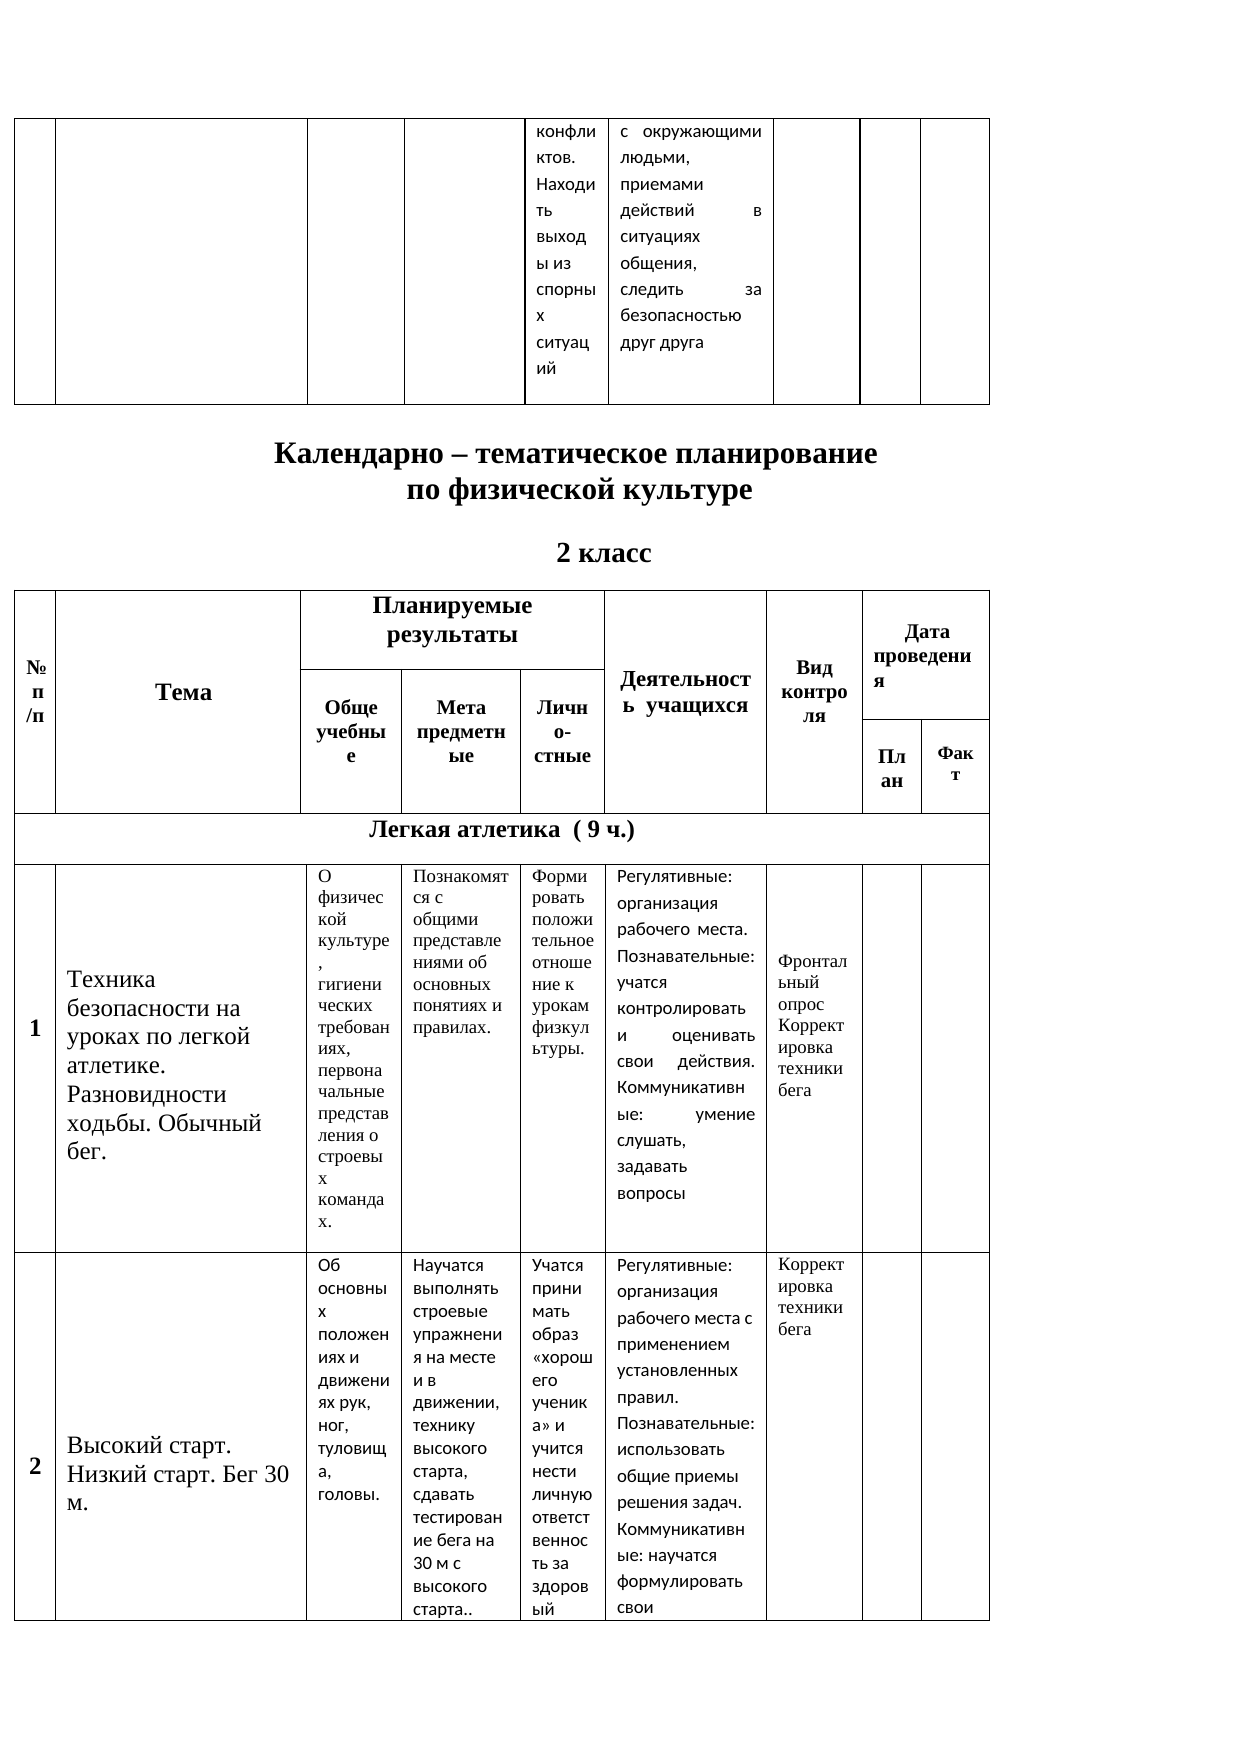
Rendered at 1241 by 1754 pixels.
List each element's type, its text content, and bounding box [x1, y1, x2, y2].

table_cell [774, 119, 859, 404]
table_cell Фронтальный опрос Корректировка техники бега [767, 865, 862, 1252]
table_cell [922, 865, 989, 1252]
table_cell Лично- стные [521, 670, 604, 813]
table_cell О физической культуре, гигиенических требованиях, первоначальные представления о строевых командах. [307, 865, 401, 1252]
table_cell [405, 119, 524, 404]
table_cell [609, 119, 773, 404]
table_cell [56, 1253, 306, 1620]
table_cell [863, 865, 921, 1252]
table_header Планируемые результаты [301, 591, 604, 669]
table_cell 2 [15, 1253, 55, 1620]
table_cell Техника безопасности на уроках по легкой атлетике. Разновидности ходьбы. Обычный бег. [56, 865, 306, 1252]
table_header № п/п [15, 591, 55, 813]
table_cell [307, 1253, 401, 1620]
text 2 класс [89, 535, 1063, 569]
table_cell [308, 119, 404, 404]
table_cell План [863, 720, 921, 813]
table_cell [921, 119, 989, 404]
table_cell Формировать положительное отношение к урокам физкультуры. [521, 865, 605, 1252]
table_cell [863, 1253, 921, 1620]
table_cell Факт [922, 720, 989, 813]
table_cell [402, 1253, 520, 1620]
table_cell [606, 1253, 766, 1620]
table_cell Обще учебные [301, 670, 401, 813]
table_cell ответственному отношению к общему благополучию и умению не создавать конфликтов. Находить выходы из спорных ситуаций [526, 119, 608, 404]
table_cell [767, 1253, 862, 1620]
table_header Деятельность учащихся [605, 591, 766, 813]
table_cell [861, 119, 920, 404]
table_cell 99 [15, 119, 55, 404]
table_cell Легкая атлетика ( 9 ч.) [15, 814, 989, 864]
table_cell Регулятивные: организация рабочего места. Познавательные: учатся контролировать и оценивать свои действия. Коммуникативные: умение слушать, задавать вопросы [606, 865, 766, 1252]
table_header Дата проведения [863, 591, 989, 719]
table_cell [56, 119, 307, 404]
text Календарно – тематическое планирование по физической культуре [89, 434, 1063, 506]
table_cell Познакомятся с общими представлениями об основных понятиях и правилах. [402, 865, 520, 1252]
table_header Вид контроля [767, 591, 862, 813]
table_cell 1 [15, 865, 55, 1252]
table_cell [521, 1253, 605, 1620]
table_cell Мета предметные [402, 670, 520, 813]
table_cell [922, 1253, 989, 1620]
table_header Тема [56, 591, 300, 813]
